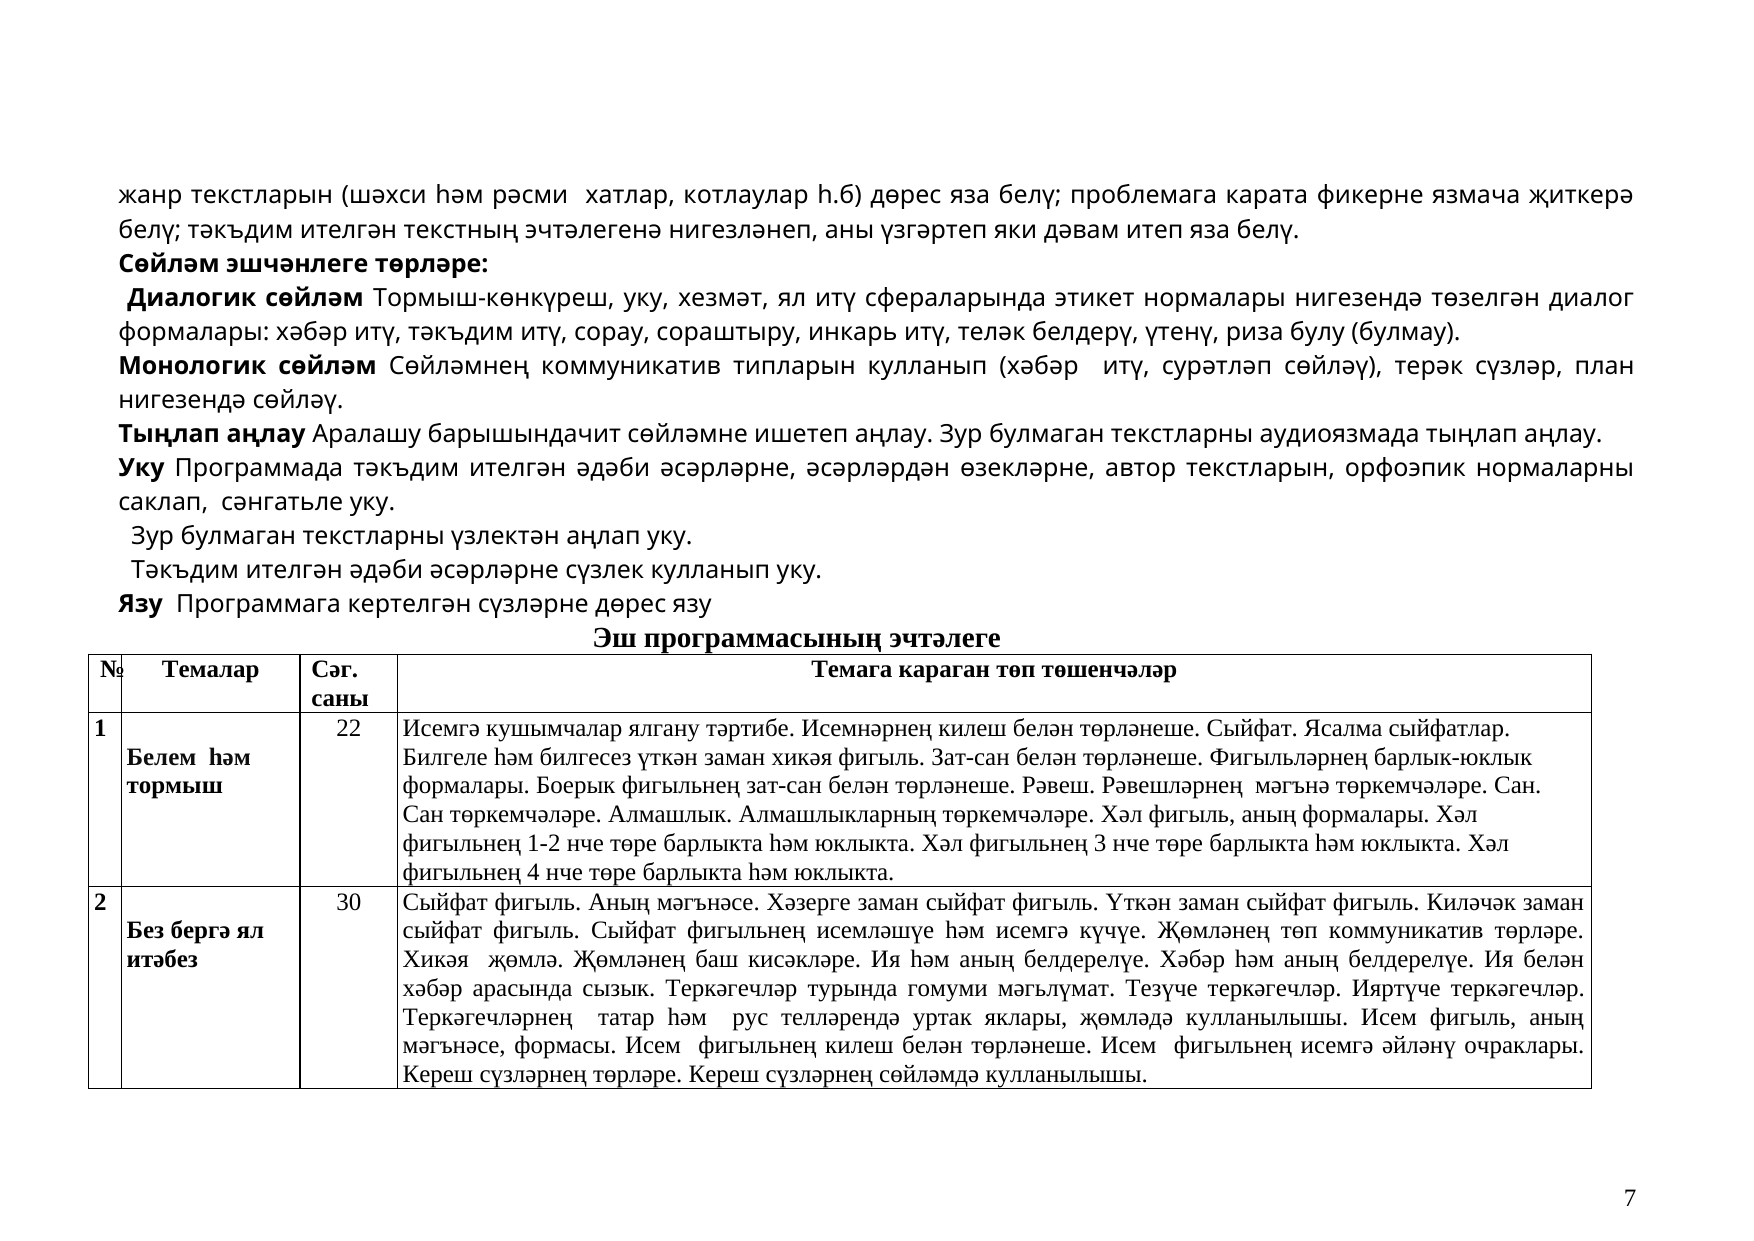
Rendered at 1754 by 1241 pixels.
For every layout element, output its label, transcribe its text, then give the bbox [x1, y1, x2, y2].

text Язу Программага кертелгән сүзләрне дөрес язу [118, 586, 1636, 620]
text Монологик сөйләм Сөйләмнең коммуникатив типларын кулланып (хәбәр итү, сурәтләп сөйләү), терәк сүзләр, план нигезендә сөйләү. [118, 347, 1636, 416]
table_header № [89, 655, 121, 712]
table_cell Без бергә ял итәбез [122, 887, 299, 1088]
text Сөйләм эшчәнлеге төрләре: [118, 245, 1636, 279]
table_cell Исемгә кушымчалар ялгану тәртибе. Исемнәрнең килеш белән төрләнеше. Сыйфат. Ясалма сыйфатлар. Билгеле һәм билгесез үткән заман хикәя фигыль. Зат-сан белән төрләнеше. Фигыльләрнең барлык-юклык формалары. Боерык фигыльнең зат-сан белән төрләнеше. Рәвеш. Рәвешләрнең мәгънә төркемчәләре. Сан. Сан төркемчәләре. Алмашлык. Алмашлыкларның төркемчәләре. Хәл фигыль, аның формалары. Хәл фигыльнең 1-2 нче төре барлыкта һәм юклыкта. Хәл фигыльнең 3 нче төре барлыкта һәм юклыкта. Хәл фигыльнең 4 нче төре барлыкта һәм юклыкта. [398, 713, 1591, 886]
table_cell 22 [301, 713, 397, 886]
table_cell Белем һәм тормыш [122, 713, 299, 886]
text Тәкъдим ителгән әдәби әсәрләрне сүзлек кулланып уку. [118, 552, 1636, 586]
text Тыңлап аңлау Аралашу барышындачит сөйләмне ишетеп аңлау. Зур булмаган текстларны аудиоязмада тыңлап аңлау. [118, 416, 1636, 450]
table_cell Сыйфат фигыль. Аның мәгънәсе. Хәзерге заман сыйфат фигыль. Үткән заман сыйфат фигыль. Киләчәк заман сыйфат фигыль. Сыйфат фигыльнең исемләшүе һәм исемгә күчүе. Җөмләнең төп коммуникатив төрләре. Хикәя җөмлә. Җөмләнең баш кисәкләре. Ия һәм аның белдерелүе. Хәбәр һәм аның белдерелүе. Ия белән хәбәр арасында сызык. Теркәгечләр турында гомуми мәгьлүмат. Тезүче теркәгечләр. Ияртүче теркәгечләр. Теркәгечләрнең татар һәм рус телләрендә уртак яклары, җөмләдә кулланылышы. Исем фигыль, аның мәгънәсе, формасы. Исем фигыльнең килеш белән төрләнеше. Исем фигыльнең исемгә әйләнү очраклары. Кереш сүзләрнең төрләре. Кереш сүзләрнең сөйләмдә кулланылышы. [398, 887, 1591, 1088]
table_cell 1 [89, 713, 121, 886]
text Уку Программада тәкъдим ителгән әдәби әсәрләрне, әсәрләрдән өзекләрне, автор текстларын, орфоэпик нормаларны саклап, сәнгатьле уку. [118, 450, 1636, 518]
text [118, 177, 1636, 245]
text Зур булмаган текстларны үзлектән аңлап уку. [118, 518, 1636, 552]
table_cell 2 [89, 887, 121, 1088]
table_cell 30 [301, 887, 397, 1088]
table_header Темага караган төп төшенчәләр [398, 655, 1591, 712]
table_header Сәг. саны [301, 655, 397, 712]
table_header Темалар [122, 655, 299, 712]
text Диалогик сөйләм Тормыш-көнкүреш, уку, хезмәт, ял итү сфераларында этикет нормалары нигезендә төзелгән диалог формалары: хәбәр итү, тәкъдим итү, сорау, сораштыру, инкарь итү, теләк белдерү, үтенү, риза булу (булмау). [118, 279, 1636, 347]
text Эш программасының эчтәлеге [118, 620, 1636, 653]
